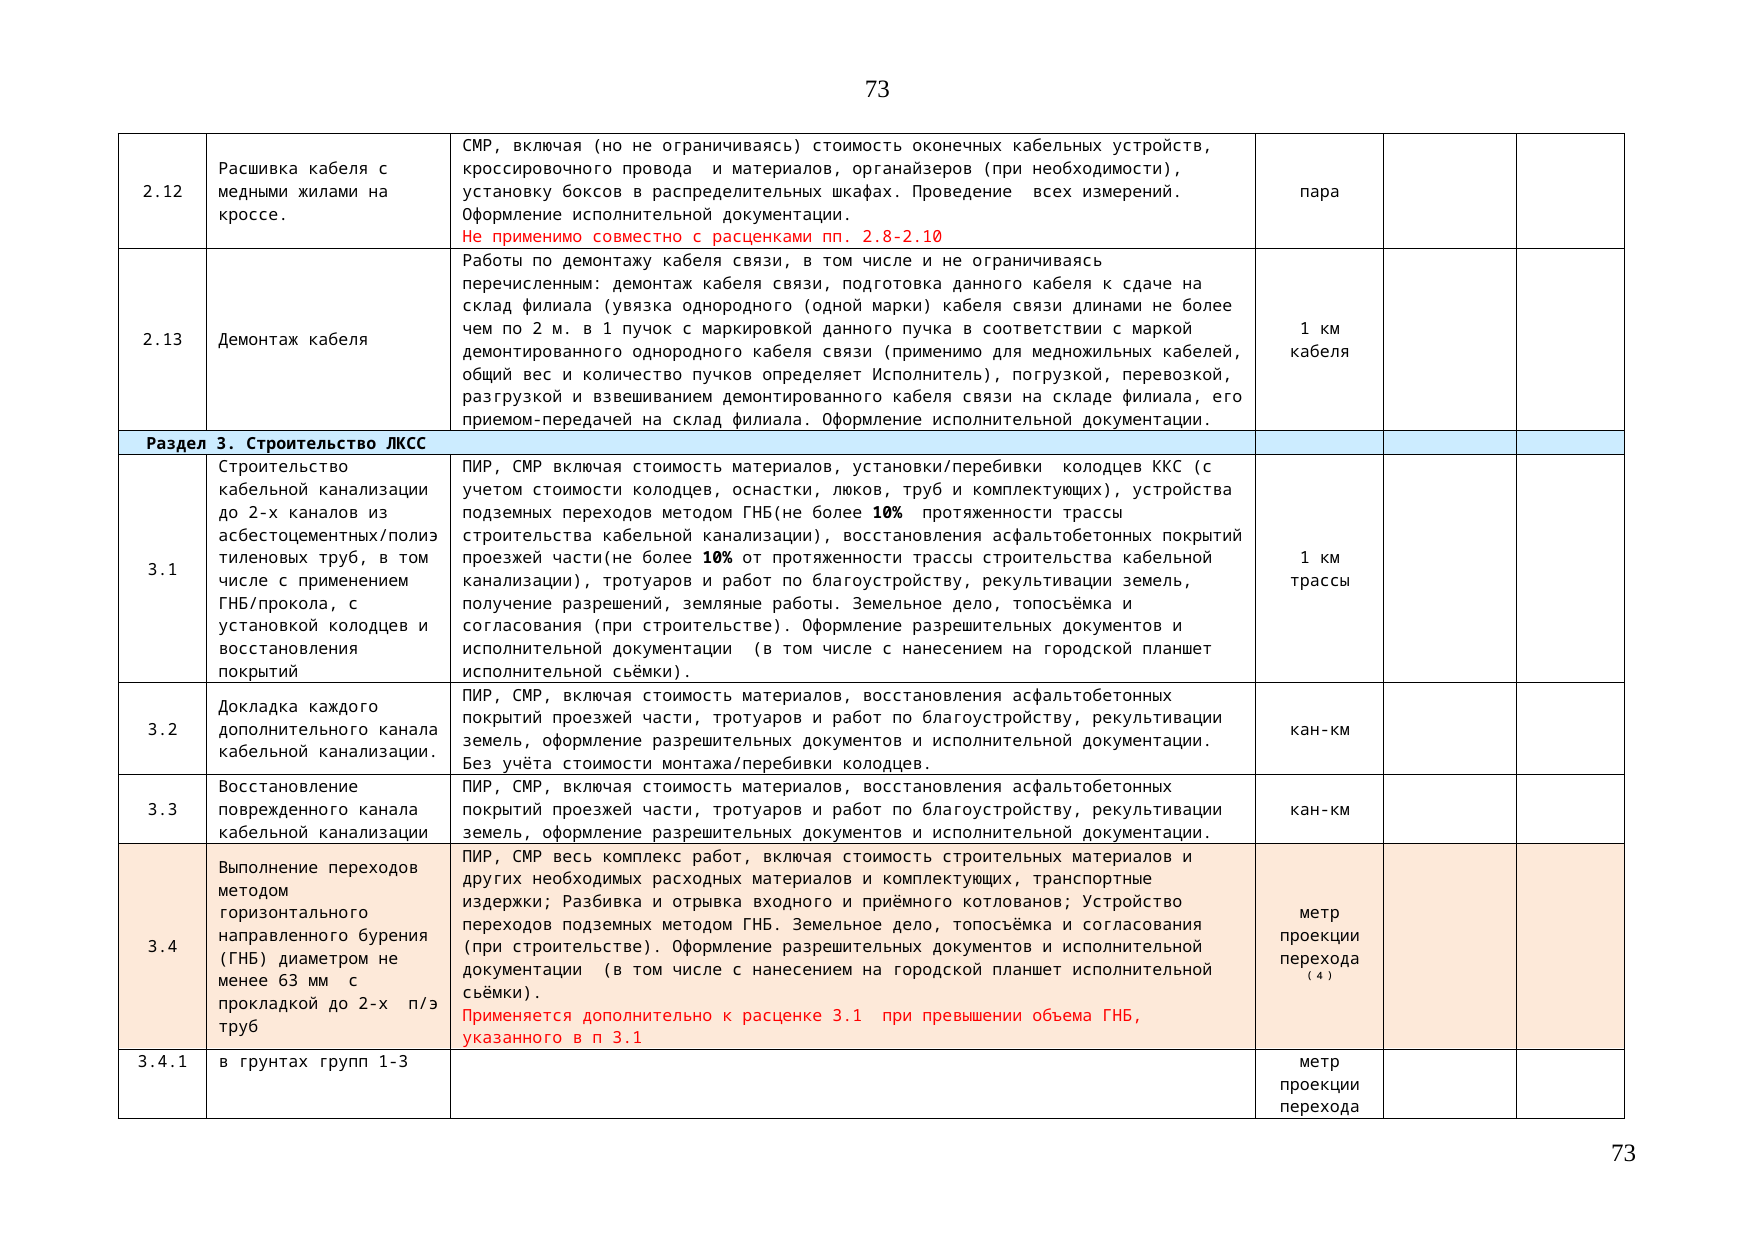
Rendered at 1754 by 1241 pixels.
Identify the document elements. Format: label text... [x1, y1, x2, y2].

table_cell [1517, 249, 1624, 430]
table_cell 3.2 [119, 683, 206, 774]
table_cell [1517, 775, 1624, 843]
table_cell метр проекции перехода ⁽⁴⁾ [1256, 844, 1383, 1048]
table_cell кан-км [1256, 683, 1383, 774]
table_cell Выполнение переходов методом горизонтального направленного бурения (ГНБ) диаметром не менее 63 мм с прокладкой до 2-х п/э труб [207, 844, 450, 1048]
table_cell Работы по демонтажу кабеля связи, в том числе и не ограничиваясь перечисленным: демонтаж кабеля связи, подготовка данного кабеля к сдаче на склад филиала (увязка однородного (одной марки) кабеля связи длинами не более чем по 2 м. в 1 пучок с маркировкой данного пучка в соответствии с маркой демонтированного однородного кабеля связи (применимо для медножильных кабелей, общий вес и количество пучков определяет Исполнитель), погрузкой, перевозкой, разгрузкой и взвешиванием демонтированного кабеля связи на складе филиала, его приемом-передачей на склад филиала. Оформление исполнительной документации. [451, 249, 1255, 430]
table_cell ПИР, СМР, включая стоимость материалов, восстановления асфальтобетонных покрытий проезжей части, тротуаров и работ по благоустройству, рекультивации земель, оформление разрешительных документов и исполнительной документации. Без учёта стоимости монтажа/перебивки колодцев. [451, 683, 1255, 774]
table_cell 2.13 [119, 249, 206, 430]
table_cell 1 км трассы [1256, 455, 1383, 682]
table_cell [1517, 431, 1624, 454]
table_cell Докладка каждого дополнительного канала кабельной канализации. [207, 683, 450, 774]
table_cell ПИР, СМР, включая стоимость материалов, восстановления асфальтобетонных покрытий проезжей части, тротуаров и работ по благоустройству, рекультивации земель, оформление разрешительных документов и исполнительной документации. [451, 775, 1255, 843]
table_cell [1384, 683, 1516, 774]
table_cell 3.3 [119, 775, 206, 843]
table_cell [451, 1050, 1255, 1118]
table_cell 1 км кабеля [1256, 249, 1383, 430]
table_cell Демонтаж кабеля [207, 249, 450, 430]
table_cell [1384, 1050, 1516, 1118]
table_cell СМР, включая (но не ограничиваясь) стоимость оконечных кабельных устройств, кроссировочного провода и материалов, органайзеров (при необходимости), установку боксов в распределительных шкафах. Проведение всех измерений. Оформление исполнительной документации. Не применимо совместно с расценками пп. 2.8-2.10 [451, 134, 1255, 247]
table_cell [1384, 775, 1516, 843]
table_cell Расшивка кабеля с медными жилами на кроссе. [207, 134, 450, 247]
table_cell Строительство кабельной канализации до 2-х каналов из асбестоцементных/полиэтиленовых труб, в том числе с применением ГНБ/прокола, с установкой колодцев и восстановления покрытий [207, 455, 450, 682]
table_cell в грунтах групп 1-3 [207, 1050, 450, 1118]
table_cell [1517, 134, 1624, 247]
table_cell [1517, 1050, 1624, 1118]
table_cell 3.1 [119, 455, 206, 682]
table_cell [1256, 431, 1383, 454]
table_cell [1256, 1050, 1383, 1118]
table_cell [1517, 844, 1624, 1048]
table_cell 3.4.1 [119, 1050, 206, 1118]
table_cell ПИР, СМР включая стоимость материалов, установки/перебивки колодцев ККС (с учетом стоимости колодцев, оснастки, люков, труб и комплектующих), устройства подземных переходов методом ГНБ(не более 10% протяженности трассы строительства кабельной канализации), восстановления асфальтобетонных покрытий проезжей части(не более 10% от протяженности трассы строительства кабельной канализации), тротуаров и работ по благоустройству, рекультивации земель, получение разрешений, земляные работы. Земельное дело, топосъёмка и согласования (при строительстве). Оформление разрешительных документов и исполнительной документации (в том числе с нанесением на городской планшет исполнительной сьёмки). [451, 455, 1255, 682]
table_cell 2.12 [119, 134, 206, 247]
table_cell [1384, 134, 1516, 247]
table_cell Восстановление поврежденного канала кабельной канализации [207, 775, 450, 843]
table_cell [1384, 431, 1516, 454]
table_cell кан-км [1256, 775, 1383, 843]
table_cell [451, 844, 1255, 1048]
table_cell [1384, 455, 1516, 682]
table_cell [1517, 683, 1624, 774]
table_cell Раздел 3. Строительство ЛКСС [119, 431, 1255, 454]
table_cell [1517, 455, 1624, 682]
table_cell [1384, 249, 1516, 430]
table_cell [1384, 844, 1516, 1048]
table_cell 3.4 [119, 844, 206, 1048]
table_cell пара [1256, 134, 1383, 247]
